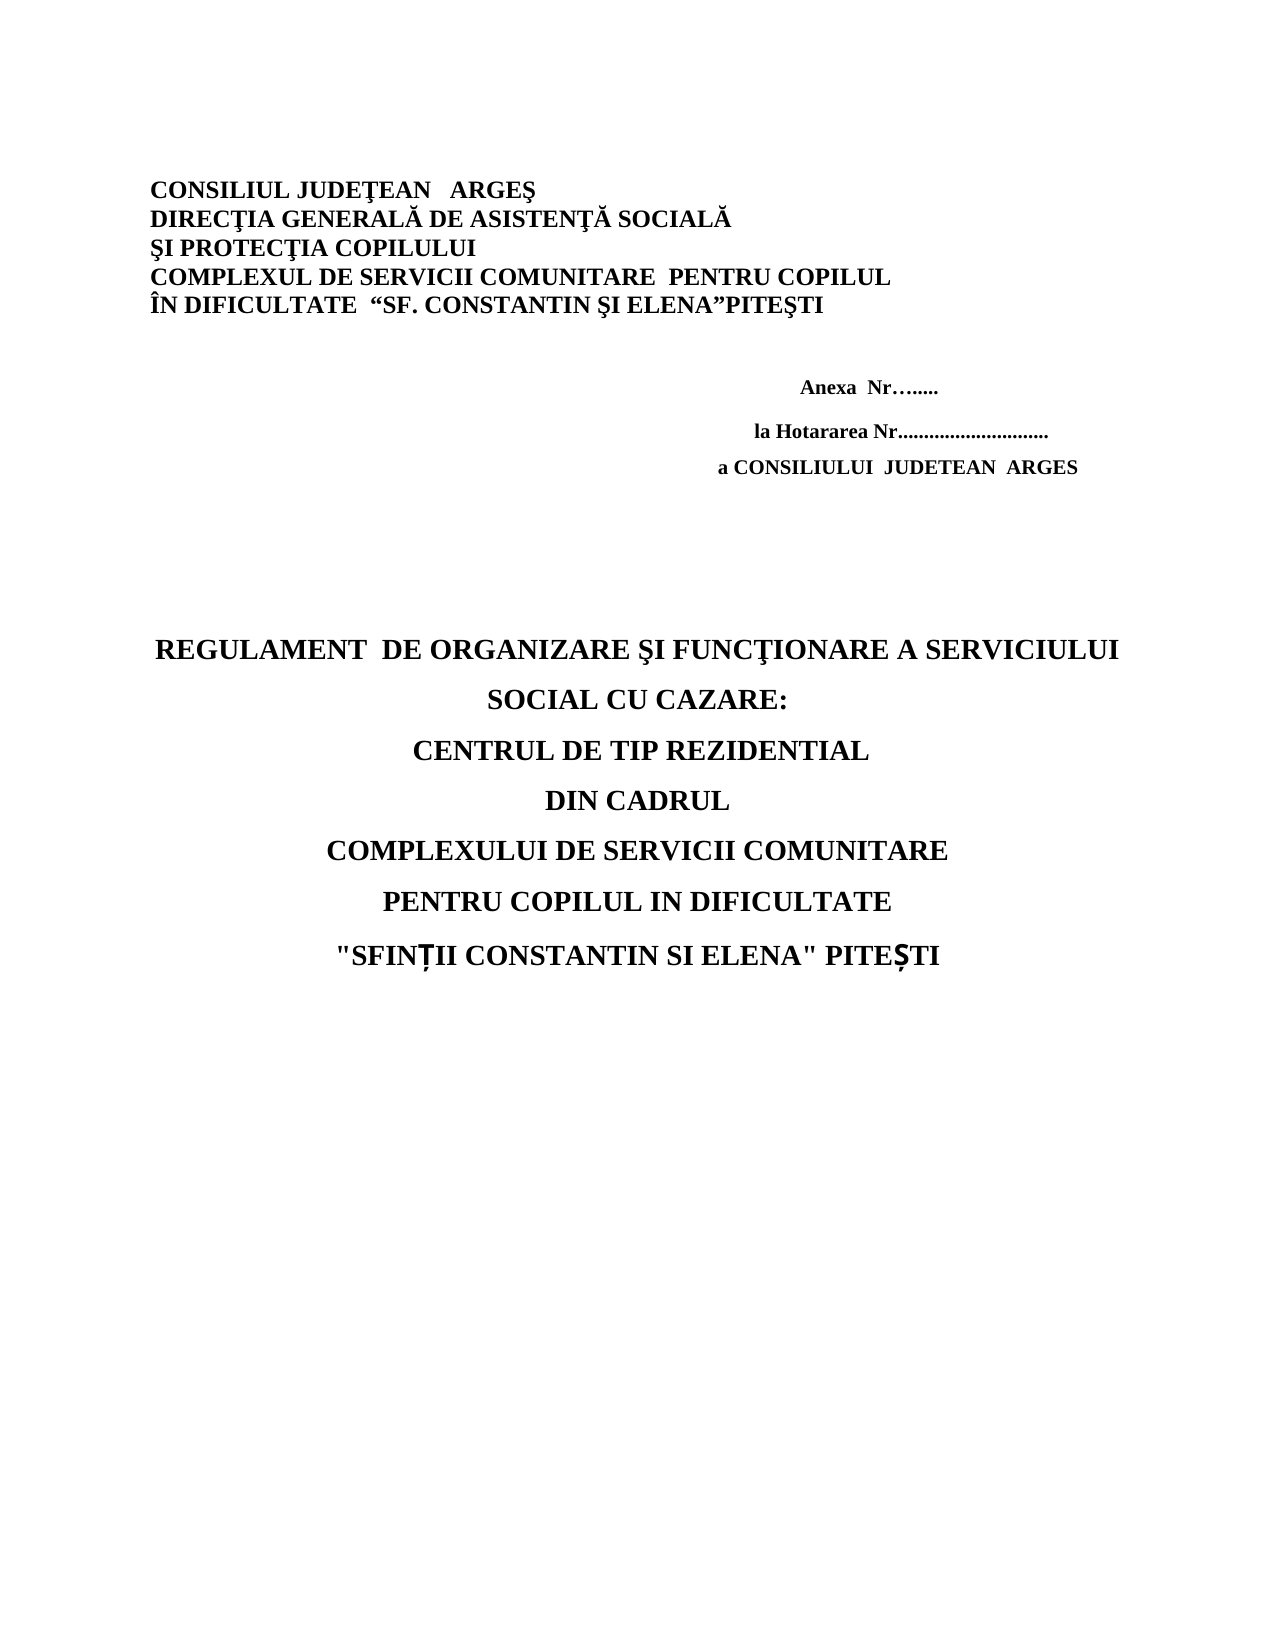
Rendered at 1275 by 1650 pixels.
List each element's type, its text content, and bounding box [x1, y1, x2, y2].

text CONSILIUL JUDEŢEAN ARGEŞ [150, 176, 1125, 204]
text "SFINȚII CONSTANTIN SI ELENA" PITEȘTI [150, 934, 1125, 974]
text DIRECŢIA GENERALĂ DE ASISTENŢĂ SOCIALĂ [150, 204, 1125, 233]
text CENTRUL DE TIP REZIDENTIAL [150, 733, 1125, 766]
text PENTRU COPILUL IN DIFICULTATE [150, 884, 1125, 917]
text REGULAMENT DE ORGANIZARE ŞI FUNCŢIONARE A SERVICIULUI SOCIAL CU CAZARE: [150, 632, 1125, 716]
text ÎN DIFICULTATE “SF. CONSTANTIN ŞI ELENA” [150, 291, 1125, 319]
text ŞI PROTECŢIA COPILULUI [150, 233, 1125, 262]
text la Hotararea Nr............................. [150, 418, 1125, 443]
text Anexa Nr…..... [150, 375, 1125, 399]
text COMPLEXULUI DE SERVICII COMUNITARE [150, 833, 1125, 867]
text COMPLEXUL DE SERVICII COMUNITARE PENTRU COPILUL [150, 262, 1125, 291]
text DIN CADRUL [150, 783, 1125, 817]
text a CONSILIULUI JUDETEAN ARGES [150, 454, 1125, 503]
